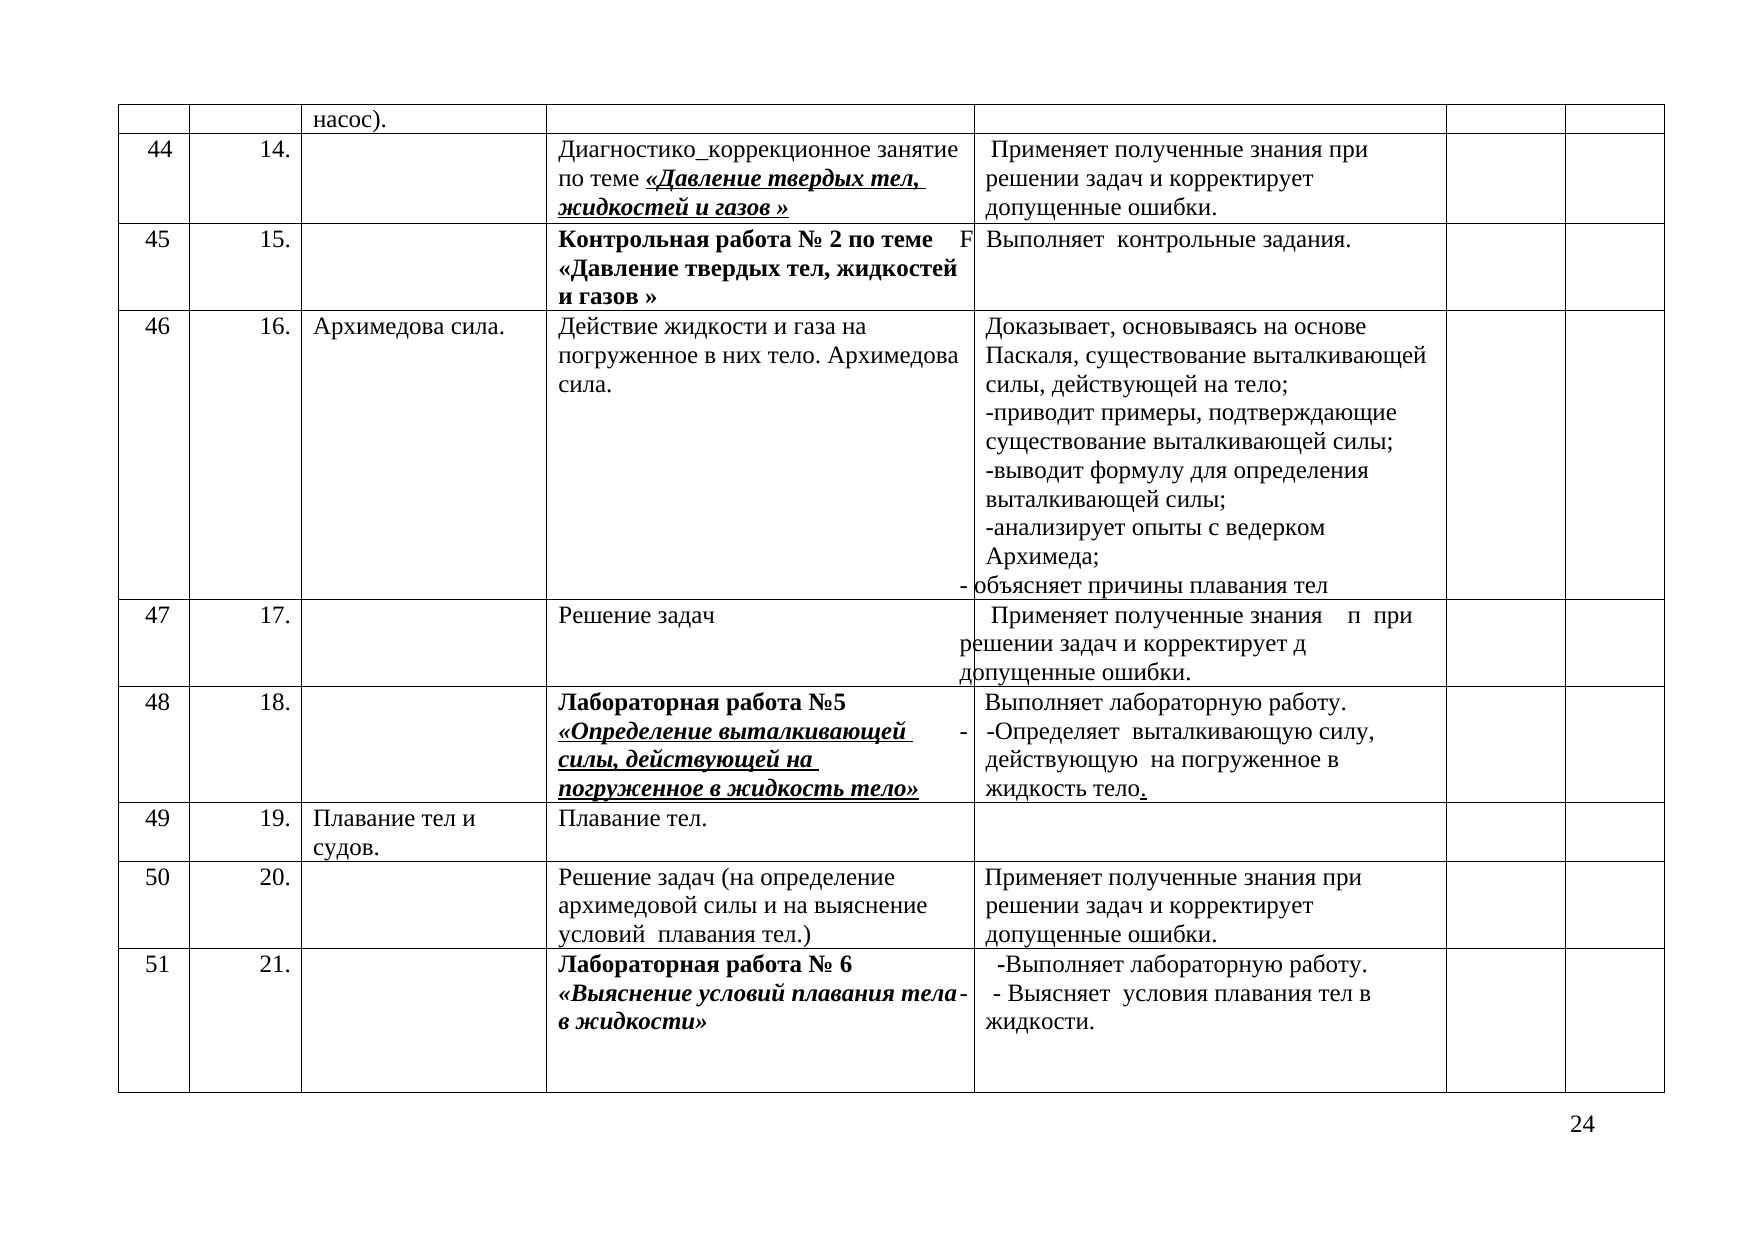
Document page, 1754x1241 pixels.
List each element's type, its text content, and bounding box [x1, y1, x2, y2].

table_cell Применяет полученные знания при решении задач и корректирует допущенные ошибки. [975, 134, 1446, 223]
table_cell [1566, 803, 1664, 861]
table_cell Плавание тел и судов. [302, 803, 546, 861]
table_cell -Выполняет лабораторную работу. - - Выясняет условия плавания тел в жидкости. [975, 949, 1446, 1092]
table_cell [1447, 949, 1565, 1092]
table_cell 50 [119, 862, 189, 948]
table_cell 44 [119, 134, 189, 223]
table_cell [190, 105, 301, 133]
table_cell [302, 105, 546, 133]
table_cell [190, 134, 301, 223]
table_cell 45 [119, 224, 189, 310]
table_cell Лабораторная работа № 6 «Выяснение условий плавания тела в жидкости» [547, 949, 974, 1092]
table_cell [190, 224, 301, 310]
table_cell Решение задач (на определение архимедовой силы и на выяснение условий плавания тел.) [547, 862, 974, 948]
table_cell F Выполняет контрольные задания. [975, 224, 1446, 310]
table_cell [1447, 687, 1565, 802]
table_cell [1566, 134, 1664, 223]
table_cell [190, 949, 301, 1092]
table_cell Диагностико_коррекционное занятие по теме «Давление твердых тел, жидкостей и газов » [547, 134, 974, 223]
table_cell Применяет полученные знания п при решении задач и корректирует д допущенные ошибки. [975, 600, 1446, 686]
table_cell [1447, 600, 1565, 686]
table_cell [1447, 862, 1565, 948]
table_cell [975, 803, 1446, 861]
table_cell Лабораторная работа №5 «Определение выталкивающей силы, действующей на погруженное в жидкость тело» [547, 687, 974, 802]
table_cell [547, 105, 974, 133]
table_cell Применяет полученные знания при решении задач и корректирует допущенные ошибки. [975, 862, 1446, 948]
table_cell [302, 134, 546, 223]
table_cell [190, 311, 301, 599]
table_cell [1447, 224, 1565, 310]
table_cell [1566, 687, 1664, 802]
table_cell 51 [119, 949, 189, 1092]
table_cell Доказывает, основываясь на основе Паскаля, существование выталкивающей силы, действующей на тело; -приводит примеры, подтверждающие существование выталкивающей силы; -выводит формулу для определения выталкивающей силы; -анализирует опыты с ведерком Архимеда; - объясняет причины плавания тел [975, 311, 1446, 599]
table_cell Решение задач [547, 600, 974, 686]
table_cell [190, 600, 301, 686]
table_cell [1566, 311, 1664, 599]
table_cell 47 [119, 600, 189, 686]
table_cell [1566, 224, 1664, 310]
table_cell [1447, 105, 1565, 133]
table_cell [1566, 105, 1664, 133]
table_cell 43 [119, 105, 189, 133]
table_cell 48 [119, 687, 189, 802]
table_cell [302, 687, 546, 802]
table_cell [1566, 949, 1664, 1092]
table_cell [302, 862, 546, 948]
table_cell [190, 687, 301, 802]
table_cell [1447, 311, 1565, 599]
table_cell [1566, 862, 1664, 948]
table_cell [1447, 134, 1565, 223]
table_cell [302, 224, 546, 310]
table_cell [1566, 600, 1664, 686]
table_cell Выполняет лабораторную работу. - -Определяет выталкивающую силу, действующую на погруженное в жидкость тело. [975, 687, 1446, 802]
table_cell - [975, 105, 1446, 133]
table_cell [302, 600, 546, 686]
table_cell Действие жидкости и газа на погруженное в них тело. Архимедова сила. [547, 311, 974, 599]
table_cell Контрольная работа № 2 по теме «Давление твердых тел, жидкостей и газов » [547, 224, 974, 310]
table_cell Архимедова сила. [302, 311, 546, 599]
table_cell 46 [119, 311, 189, 599]
table_cell [1447, 803, 1565, 861]
table_cell 49 [119, 803, 189, 861]
table_cell [190, 803, 301, 861]
table_cell Плавание тел. [547, 803, 974, 861]
table_cell [190, 862, 301, 948]
table_cell [302, 949, 546, 1092]
